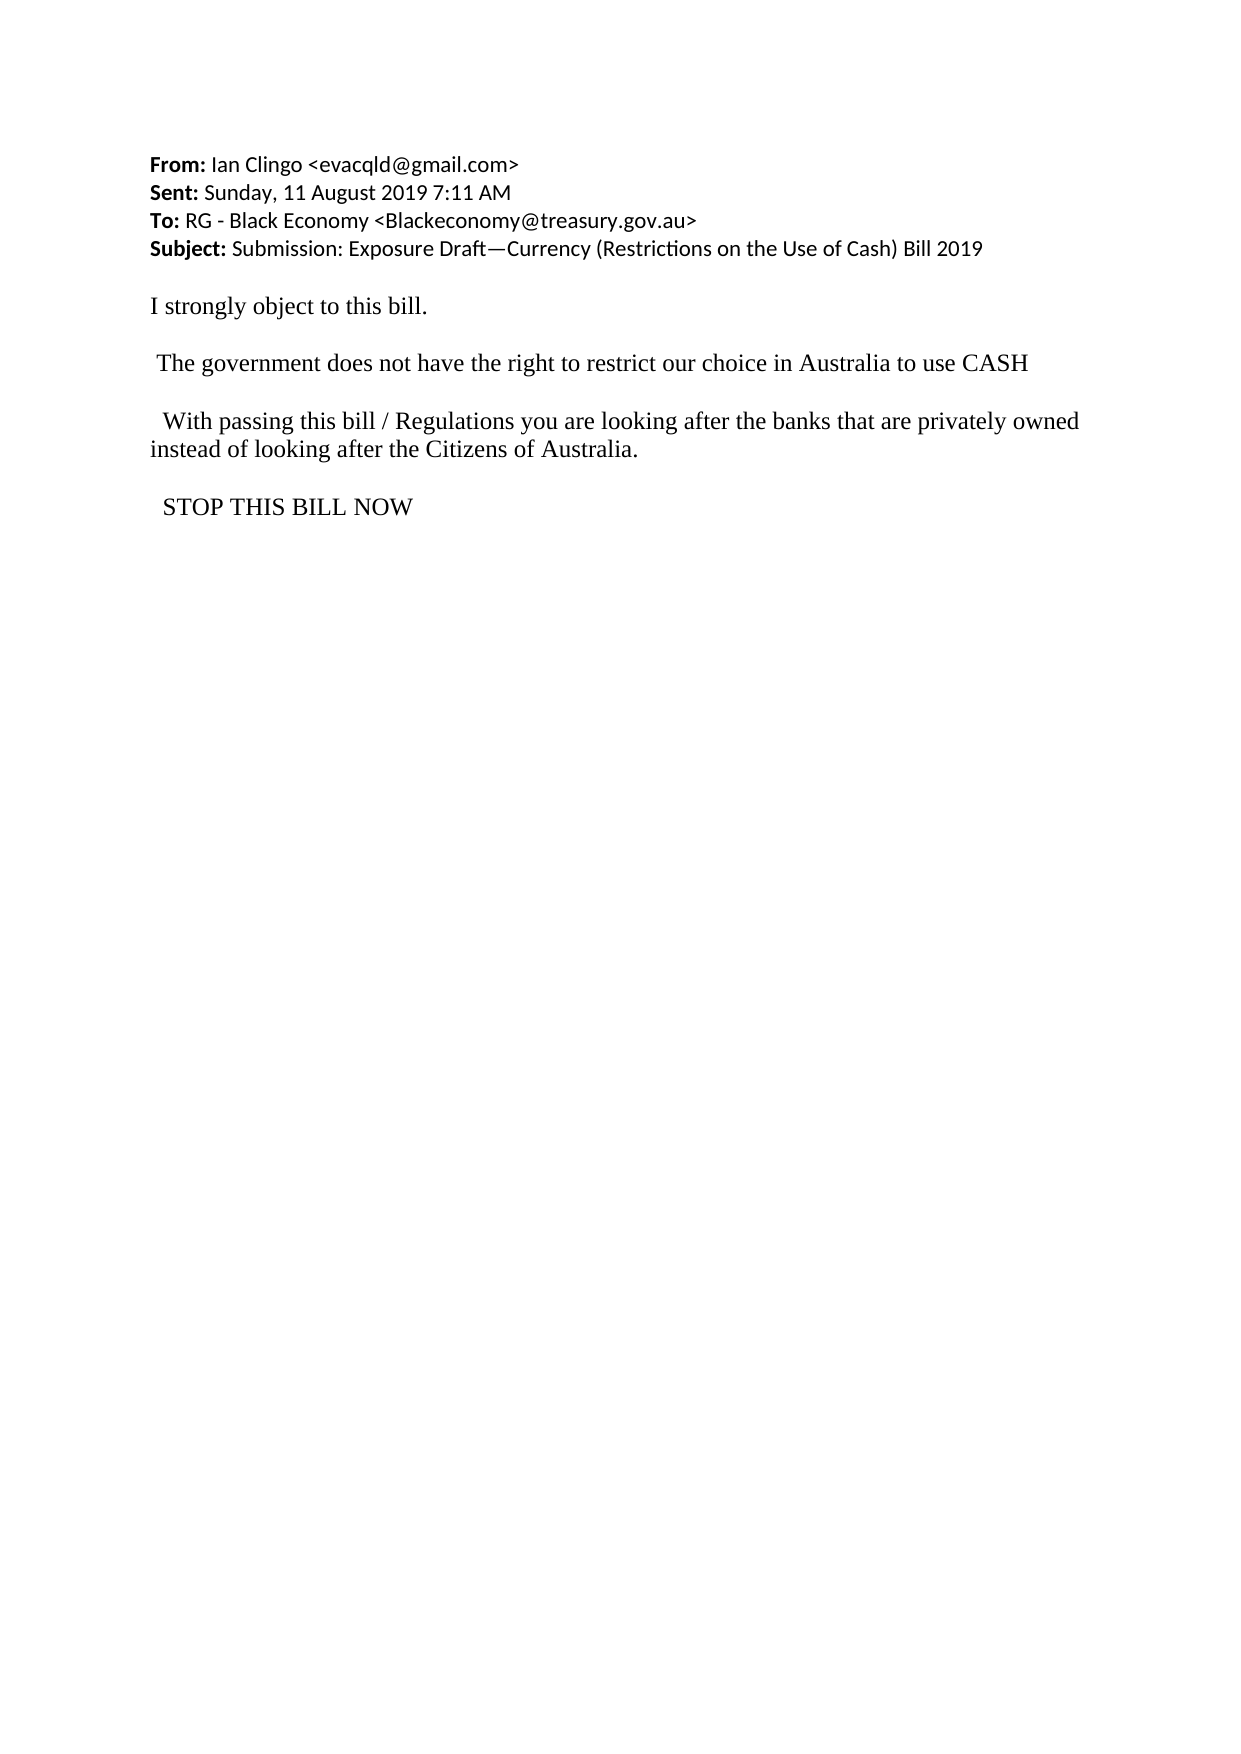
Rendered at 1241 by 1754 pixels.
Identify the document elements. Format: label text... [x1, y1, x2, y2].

text STOP THIS BILL NOW [150, 492, 1090, 521]
text From: Ian Clingo <evacqld@gmail.com> Sent: Sunday, 11 August 2019 7:11 AM To: RG - Black Economy <Blackeconomy@treasury.gov.au> Subject: Submission: Exposure Draft—Currency (Restrictions on the Use of Cash) Bill 2019 [150, 150, 1090, 262]
text With passing this bill / Regulations you are looking after the banks that are privately owned instead of looking after the Citizens of Australia. [150, 406, 1090, 463]
text I strongly object to this bill. [150, 291, 1090, 319]
text The government does not have the right to restrict our choice in Australia to use CASH [150, 348, 1090, 377]
